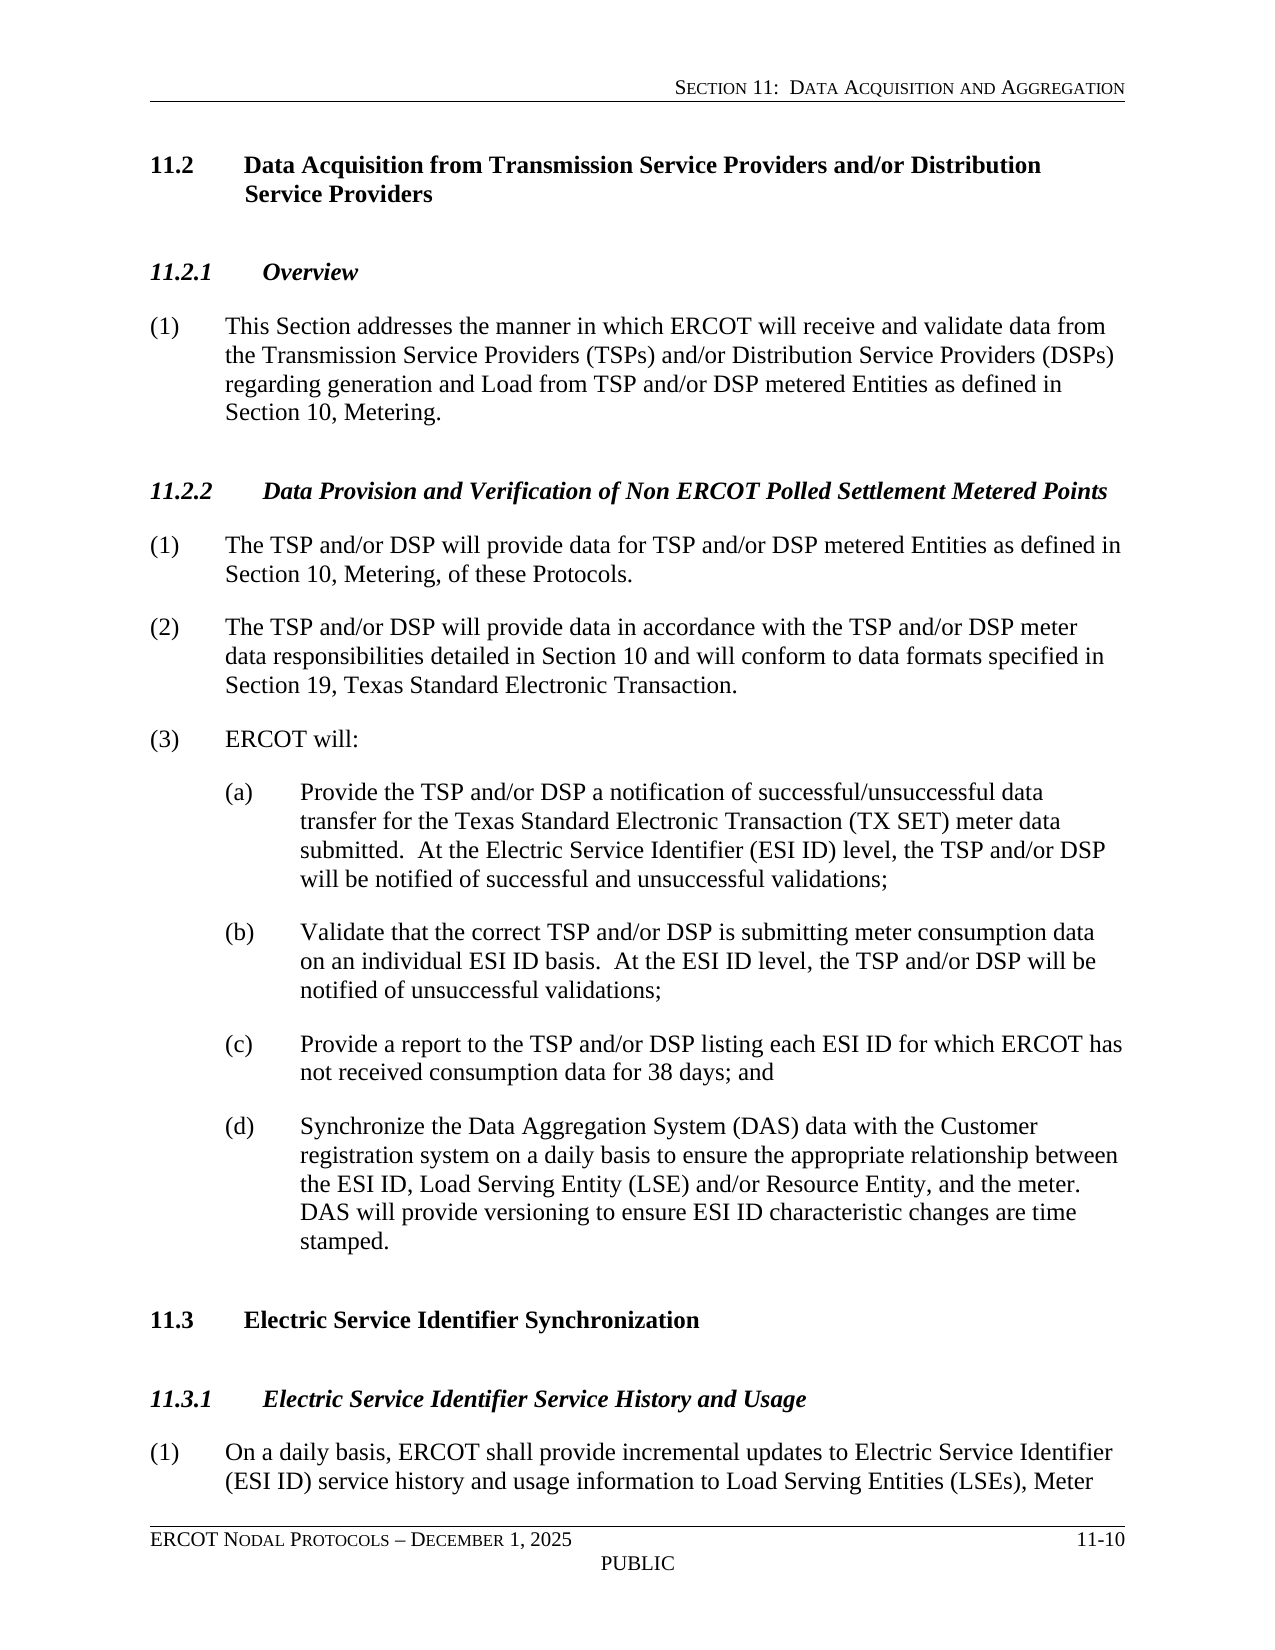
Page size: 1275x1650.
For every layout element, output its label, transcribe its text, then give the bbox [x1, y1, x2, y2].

list (a) Provide the TSP and/or DSP a notification of successful/unsuccessful data transfer for the Texas Standard Electronic Transaction (TX SET) meter data submitted. At the Electric Service Identifier (ESI ID) level, the TSP and/or DSP will be notified of successful and unsuccessful validations; [225, 777, 1125, 892]
text 11.2 Data Acquisition from Transmission Service Providers and/or Distribution Service Providers [150, 150, 1125, 207]
text (1) The TSP and/or DSP will provide data for TSP and/or DSP metered Entities as defined in Section 10, Metering, of these Protocols. [150, 530, 1125, 587]
text 11.2.2 Data Provision and Verification of Non ERCOT Polled Settlement Metered Points [150, 476, 1125, 505]
list (b) Validate that the correct TSP and/or DSP is submitting meter consumption data on an individual ESI ID basis. At the ESI ID level, the TSP and/or DSP will be notified of unsuccessful validations; [225, 917, 1125, 1004]
text (1) This Section addresses the manner in which ERCOT will receive and validate data from the Transmission Service Providers (TSPs) and/or Distribution Service Providers (DSPs) regarding generation and Load from TSP and/or DSP metered Entities as defined in Section 10, Metering. [150, 311, 1125, 426]
text 11.3.1 Electric Service Identifier Service History and Usage [150, 1384, 1125, 1412]
text 11.3 Electric Service Identifier Synchronization [150, 1305, 1125, 1334]
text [150, 1437, 1125, 1495]
text (3) ERCOT will: [150, 724, 1125, 752]
list (d) Synchronize the Data Aggregation System (DAS) data with the Customer registration system on a daily basis to ensure the appropriate relationship between the ESI ID, Load Serving Entity (LSE) and/or Resource Entity, and the meter. DAS will provide versioning to ensure ESI ID characteristic changes are time stamped. [225, 1111, 1125, 1255]
list (c) Provide a report to the TSP and/or DSP listing each ESI ID for which ERCOT has not received consumption data for 38 days; and [225, 1029, 1125, 1086]
text 11.2.1 Overview [150, 257, 1125, 286]
text (2) The TSP and/or DSP will provide data in accordance with the TSP and/or DSP meter data responsibilities detailed in Section 10 and will conform to data formats specified in Section 19, Texas Standard Electronic Transaction. [150, 612, 1125, 699]
